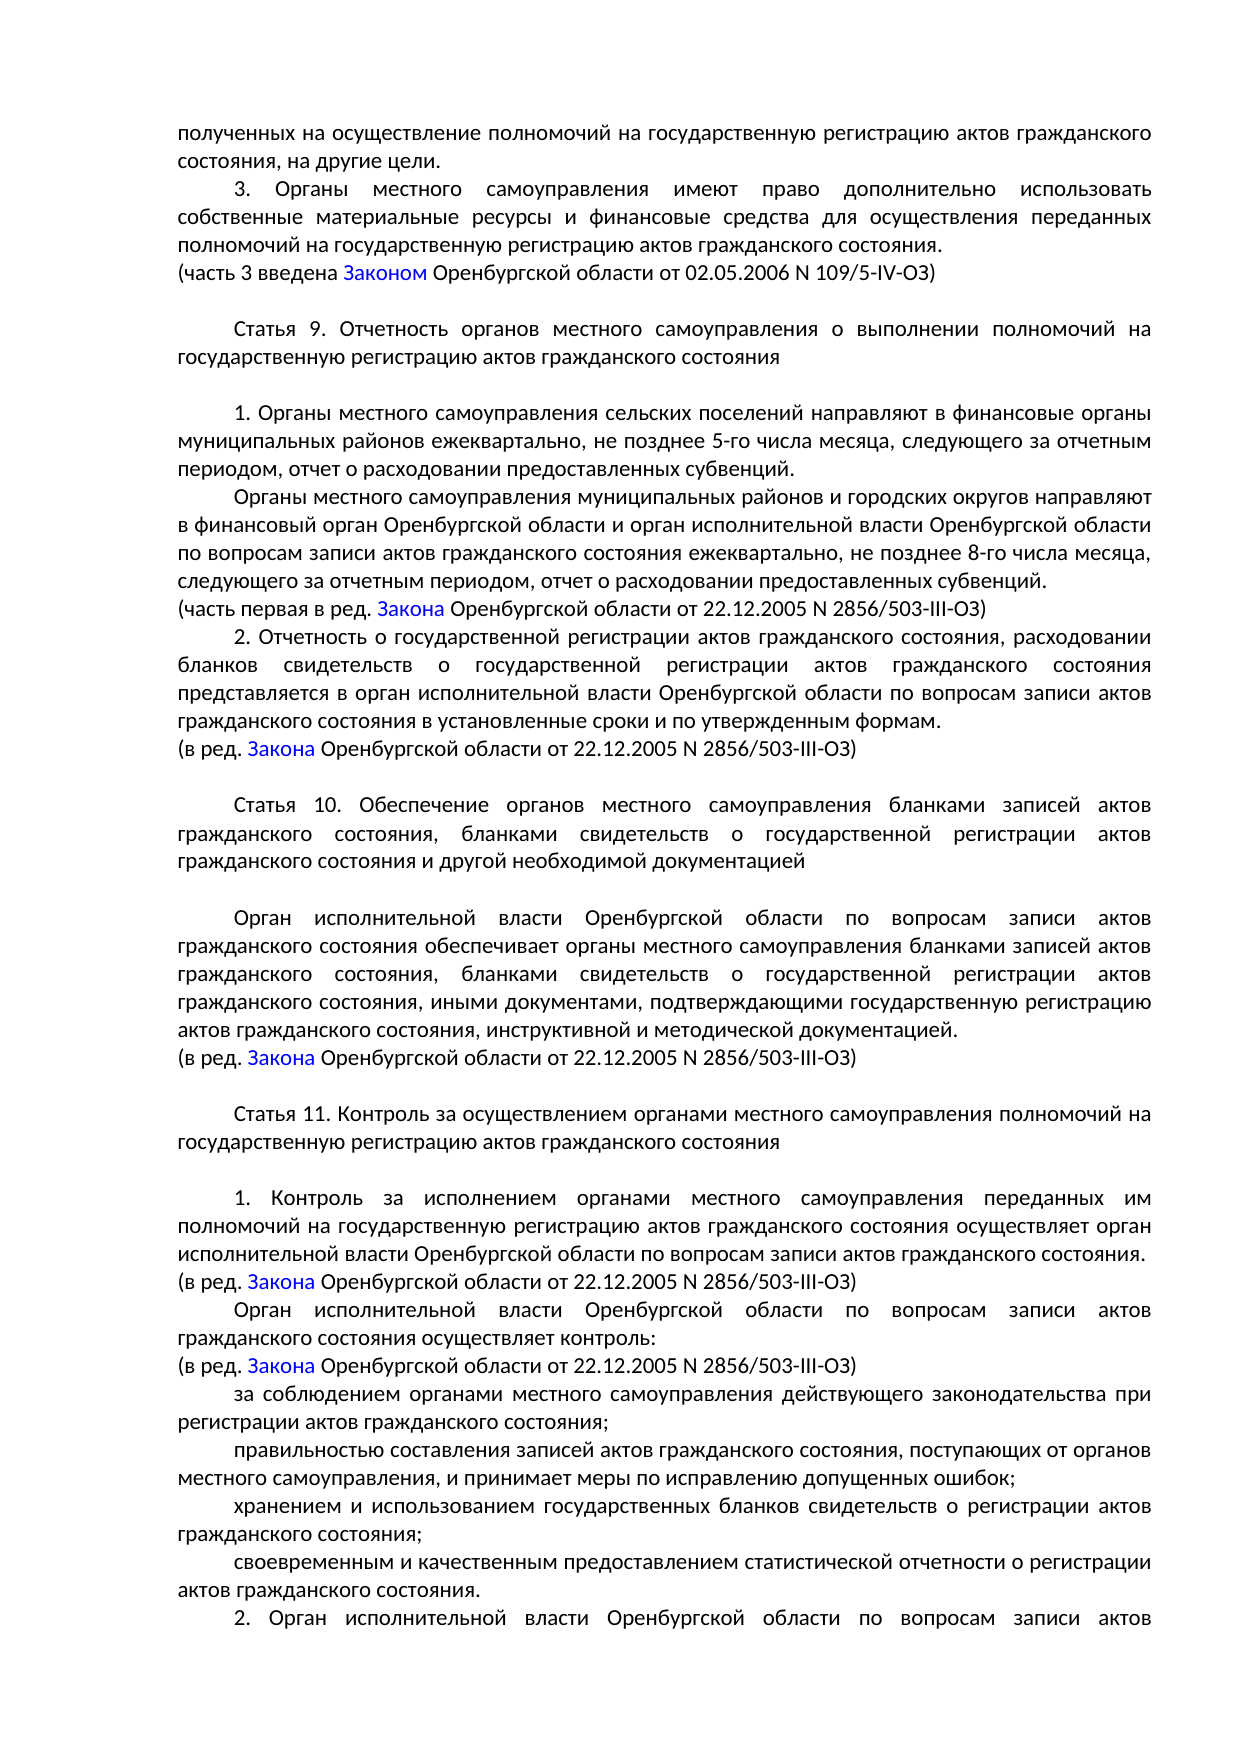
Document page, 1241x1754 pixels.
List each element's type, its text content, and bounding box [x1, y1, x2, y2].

text своевременным и качественным предоставлением статистической отчетности о регистрации актов гражданского состояния. [177, 1547, 1152, 1603]
text (в ред. Закона Оренбургской области от 22.12.2005 N 2856/503-III-ОЗ) [177, 1043, 1152, 1071]
text за соблюдением органами местного самоуправления действующего законодательства при регистрации актов гражданского состояния; [177, 1379, 1152, 1435]
text (в ред. Закона Оренбургской области от 22.12.2005 N 2856/503-III-ОЗ) [177, 1267, 1152, 1295]
text (часть первая в ред. Закона Оренбургской области от 22.12.2005 N 2856/503-III-ОЗ) [177, 594, 1152, 622]
text (в ред. Закона Оренбургской области от 22.12.2005 N 2856/503-III-ОЗ) [177, 734, 1152, 763]
text хранением и использованием государственных бланков свидетельств о регистрации актов гражданского состояния; [177, 1491, 1152, 1547]
text правильностью составления записей актов гражданского состояния, поступающих от органов местного самоуправления, и принимает меры по исправлению допущенных ошибок; [177, 1435, 1152, 1491]
text Орган исполнительной власти Оренбургской области по вопросам записи актов гражданского состояния обеспечивает органы местного самоуправления бланками записей актов гражданского состояния, бланками свидетельств о государственной регистрации актов гражданского состояния, иными документами, подтверждающими государственную регистрацию актов гражданского состояния, инструктивной и методической документацией. [177, 903, 1152, 1043]
text Органы местного самоуправления муниципальных районов и городских округов направляют в финансовый орган Оренбургской области и орган исполнительной власти Оренбургской области по вопросам записи актов гражданского состояния ежеквартально, не позднее 8-го числа месяца, следующего за отчетным периодом, отчет о расходовании предоставленных субвенций. [177, 482, 1152, 594]
text Статья 10. Обеспечение органов местного самоуправления бланками записей актов гражданского состояния, бланками свидетельств о государственной регистрации актов гражданского состояния и другой необходимой документацией [177, 791, 1152, 875]
text Орган исполнительной власти Оренбургской области по вопросам записи актов гражданского состояния осуществляет контроль: [177, 1295, 1152, 1351]
text Статья 11. Контроль за осуществлением органами местного самоуправления полномочий на государственную регистрацию актов гражданского состояния [177, 1099, 1152, 1155]
text 1. Органы местного самоуправления сельских поселений направляют в финансовые органы муниципальных районов ежеквартально, не позднее 5-го числа месяца, следующего за отчетным периодом, отчет о расходовании предоставленных субвенций. [177, 398, 1152, 482]
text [177, 118, 1152, 174]
text 1. Контроль за исполнением органами местного самоуправления переданных им полномочий на государственную регистрацию актов гражданского состояния осуществляет орган исполнительной власти Оренбургской области по вопросам записи актов гражданского состояния. [177, 1183, 1152, 1267]
text (в ред. Закона Оренбургской области от 22.12.2005 N 2856/503-III-ОЗ) [177, 1351, 1152, 1379]
text (часть 3 введена Законом Оренбургской области от 02.05.2006 N 109/5-IV-ОЗ) [177, 258, 1152, 286]
text 2. Отчетность о государственной регистрации актов гражданского состояния, расходовании бланков свидетельств о государственной регистрации актов гражданского состояния представляется в орган исполнительной власти Оренбургской области по вопросам записи актов гражданского состояния в установленные сроки и по утвержденным формам. [177, 622, 1152, 734]
text Статья 9. Отчетность органов местного самоуправления о выполнении полномочий на государственную регистрацию актов гражданского состояния [177, 314, 1152, 370]
text 3. Органы местного самоуправления имеют право дополнительно использовать собственные материальные ресурсы и финансовые средства для осуществления переданных полномочий на государственную регистрацию актов гражданского состояния. [177, 174, 1152, 258]
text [177, 1603, 1152, 1631]
